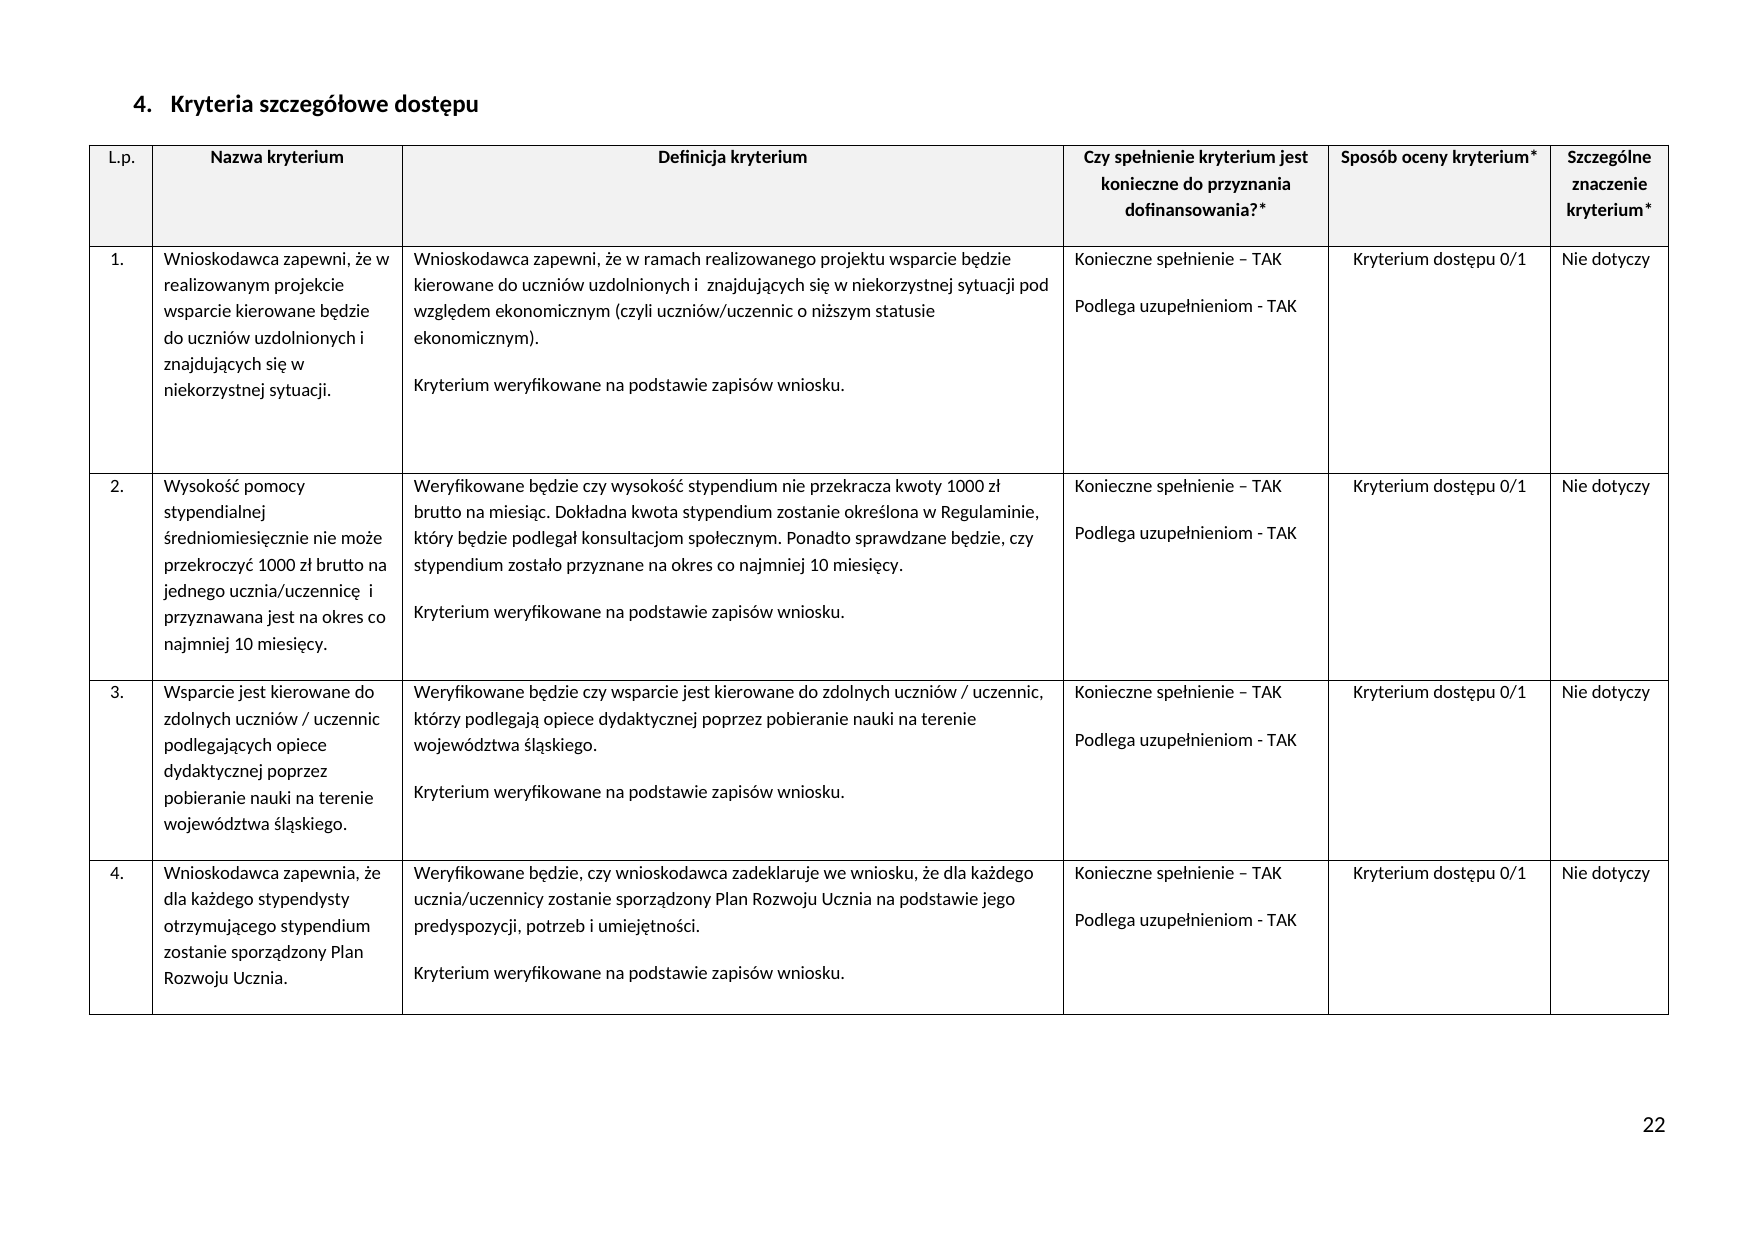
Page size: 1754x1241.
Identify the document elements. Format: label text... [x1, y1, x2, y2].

table_cell [90, 861, 152, 1014]
table_cell Konieczne spełnienie – TAK Podlega uzupełnieniom - TAK [1064, 861, 1328, 1014]
table_cell Konieczne spełnienie – TAK Podlega uzupełnieniom - TAK [1064, 681, 1328, 860]
table_header Nazwa kryterium [153, 146, 402, 246]
table_cell Nie dotyczy [1551, 247, 1668, 473]
table_cell Nie dotyczy [1551, 681, 1668, 860]
table_cell Wysokość pomocy stypendialnej średniomiesięcznie nie może przekroczyć 1000 zł brutto na jednego ucznia/uczennicę i przyznawana jest na okres co najmniej 10 miesięcy. [153, 474, 402, 679]
table_cell [90, 474, 152, 679]
table_cell Weryfikowane będzie, czy wnioskodawca zadeklaruje we wniosku, że dla każdego ucznia/uczennicy zostanie sporządzony Plan Rozwoju Ucznia na podstawie jego predyspozycji, potrzeb i umiejętności. Kryterium weryfikowane na podstawie zapisów wniosku. [403, 861, 1063, 1014]
table_cell Kryterium dostępu 0/1 [1329, 861, 1550, 1014]
table_cell Wnioskodawca zapewnia, że dla każdego stypendysty otrzymującego stypendium zostanie sporządzony Plan Rozwoju Ucznia. [153, 861, 402, 1014]
table_cell Wnioskodawca zapewni, że w ramach realizowanego projektu wsparcie będzie kierowane do uczniów uzdolnionych i znajdujących się w niekorzystnej sytuacji pod względem ekonomicznym (czyli uczniów/uczennic o niższym statusie ekonomicznym). Kryterium weryfikowane na podstawie zapisów wniosku. [403, 247, 1063, 473]
table_cell Weryfikowane będzie czy wsparcie jest kierowane do zdolnych uczniów / uczennic, którzy podlegają opiece dydaktycznej poprzez pobieranie nauki na terenie województwa śląskiego. Kryterium weryfikowane na podstawie zapisów wniosku. [403, 681, 1063, 860]
table_cell Weryfikowane będzie czy wysokość stypendium nie przekracza kwoty 1000 zł brutto na miesiąc. Dokładna kwota stypendium zostanie określona w Regulaminie, który będzie podlegał konsultacjom społecznym. Ponadto sprawdzane będzie, czy stypendium zostało przyznane na okres co najmniej 10 miesięcy. Kryterium weryfikowane na podstawie zapisów wniosku. [403, 474, 1063, 679]
table_cell Nie dotyczy [1551, 861, 1668, 1014]
table_cell Wsparcie jest kierowane do zdolnych uczniów / uczennic podlegających opiece dydaktycznej poprzez pobieranie nauki na terenie województwa śląskiego. [153, 681, 402, 860]
table_cell Wnioskodawca zapewni, że w realizowanym projekcie wsparcie kierowane będzie do uczniów uzdolnionych i znajdujących się w niekorzystnej sytuacji. [153, 247, 402, 473]
table_header Sposób oceny kryterium* [1329, 146, 1550, 246]
table_header Szczególne znaczenie kryterium* [1551, 146, 1668, 246]
table_cell [90, 681, 152, 860]
table_cell [90, 247, 152, 473]
table_header L.p. [90, 146, 152, 246]
table_cell Kryterium dostępu 0/1 [1329, 474, 1550, 679]
table_cell Konieczne spełnienie – TAK Podlega uzupełnieniom - TAK [1064, 247, 1328, 473]
list Kryteria szczegółowe dostępu [133, 89, 1665, 119]
table_cell Kryterium dostępu 0/1 [1329, 247, 1550, 473]
table_header Czy spełnienie kryterium jest konieczne do przyznania dofinansowania?* [1064, 146, 1328, 246]
table_cell Nie dotyczy [1551, 474, 1668, 679]
table_header Definicja kryterium [403, 146, 1063, 246]
table_cell Kryterium dostępu 0/1 [1329, 681, 1550, 860]
table_cell Konieczne spełnienie – TAK Podlega uzupełnieniom - TAK [1064, 474, 1328, 679]
